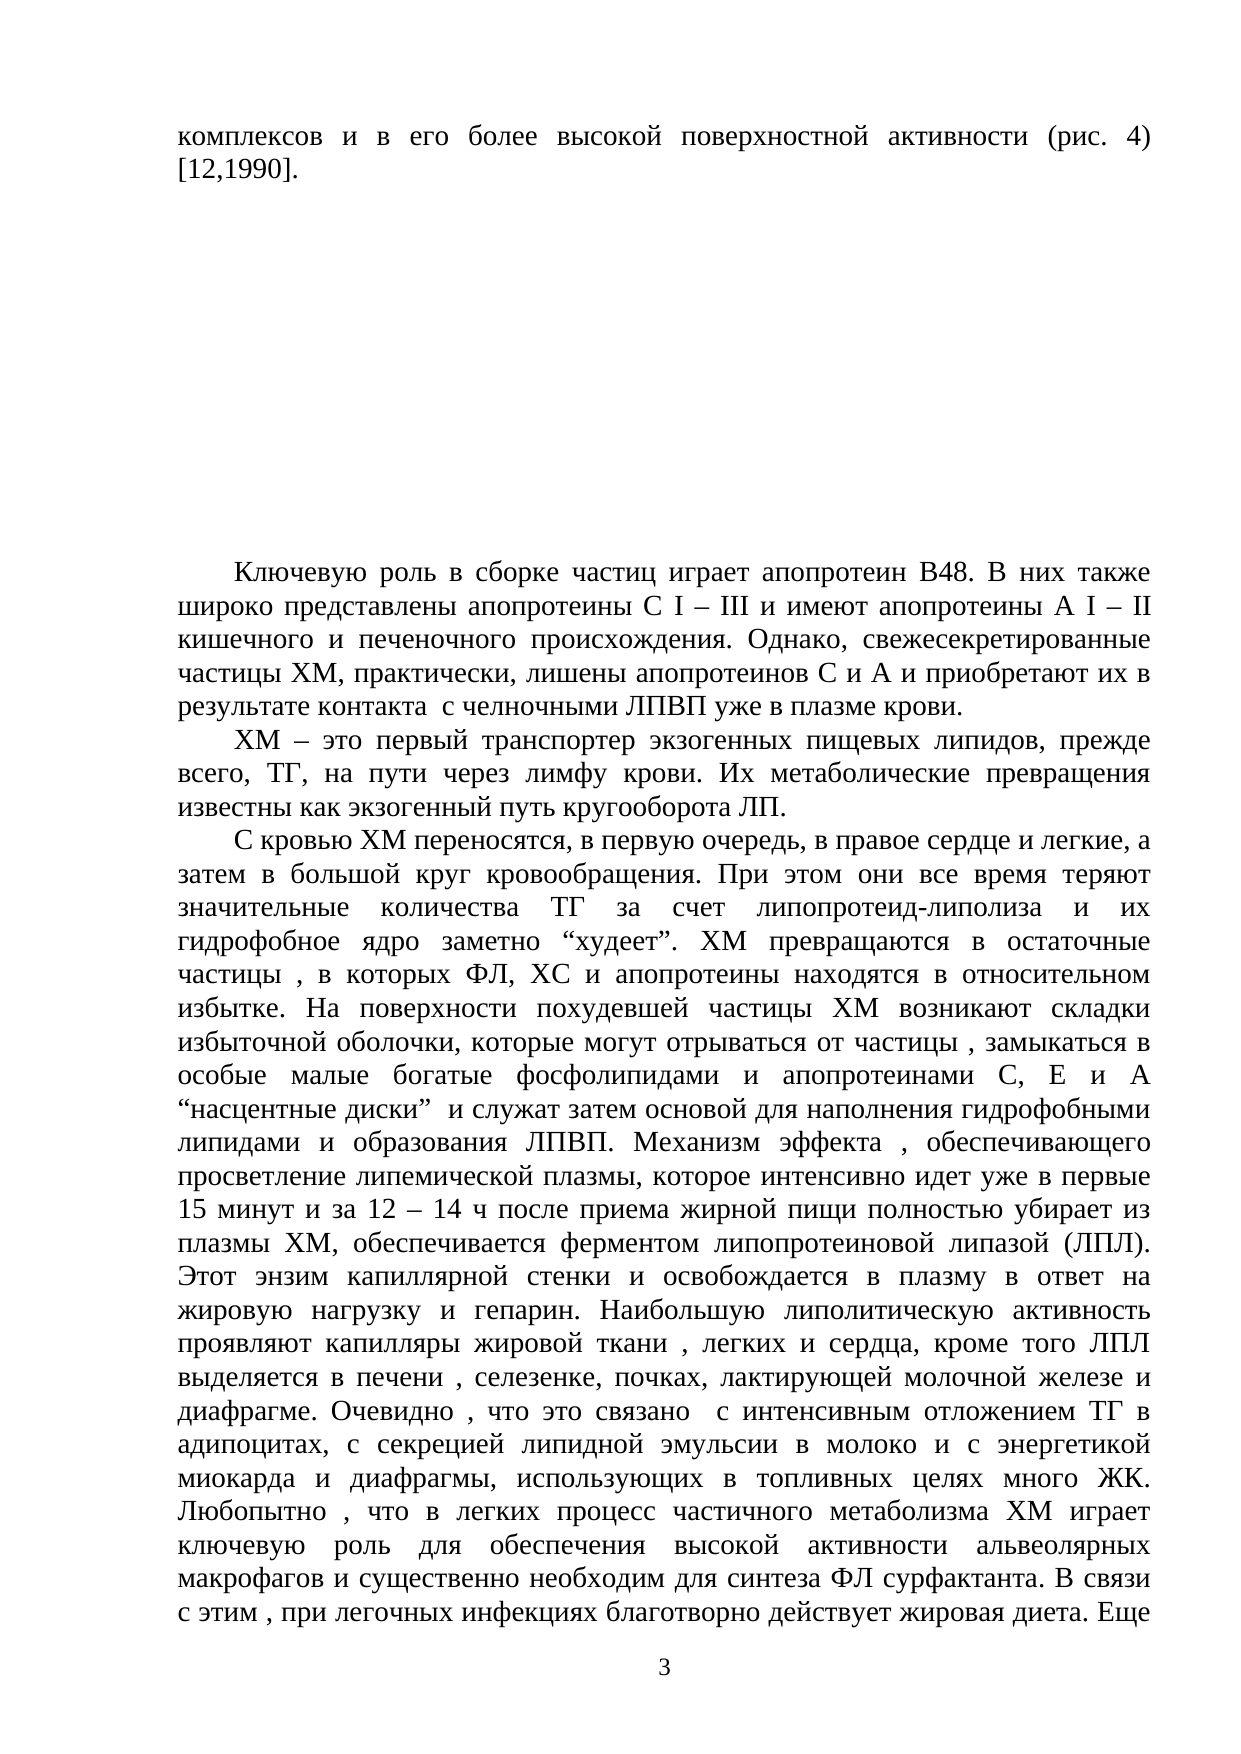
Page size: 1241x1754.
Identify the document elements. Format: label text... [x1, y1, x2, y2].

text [177, 822, 1152, 1627]
text ХМ – это первый транспортер экзогенных пищевых липидов, прежде всего, ТГ, на пути через лимфу крови. Их метаболические превращения известны как экзогенный путь кругооборота ЛП. [177, 722, 1152, 822]
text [177, 118, 1152, 185]
text Ключевую роль в сборке частиц играет апопротеин В48. В них также широко представлены апопротеины С I – III и имеют апопротеины А I – II кишечного и печеночного происхождения. Однако, свежесекретированные частицы ХМ, практически, лишены апопротеинов С и А и приобретают их в результате контакта с челночными ЛПВП уже в плазме крови. [177, 554, 1152, 722]
